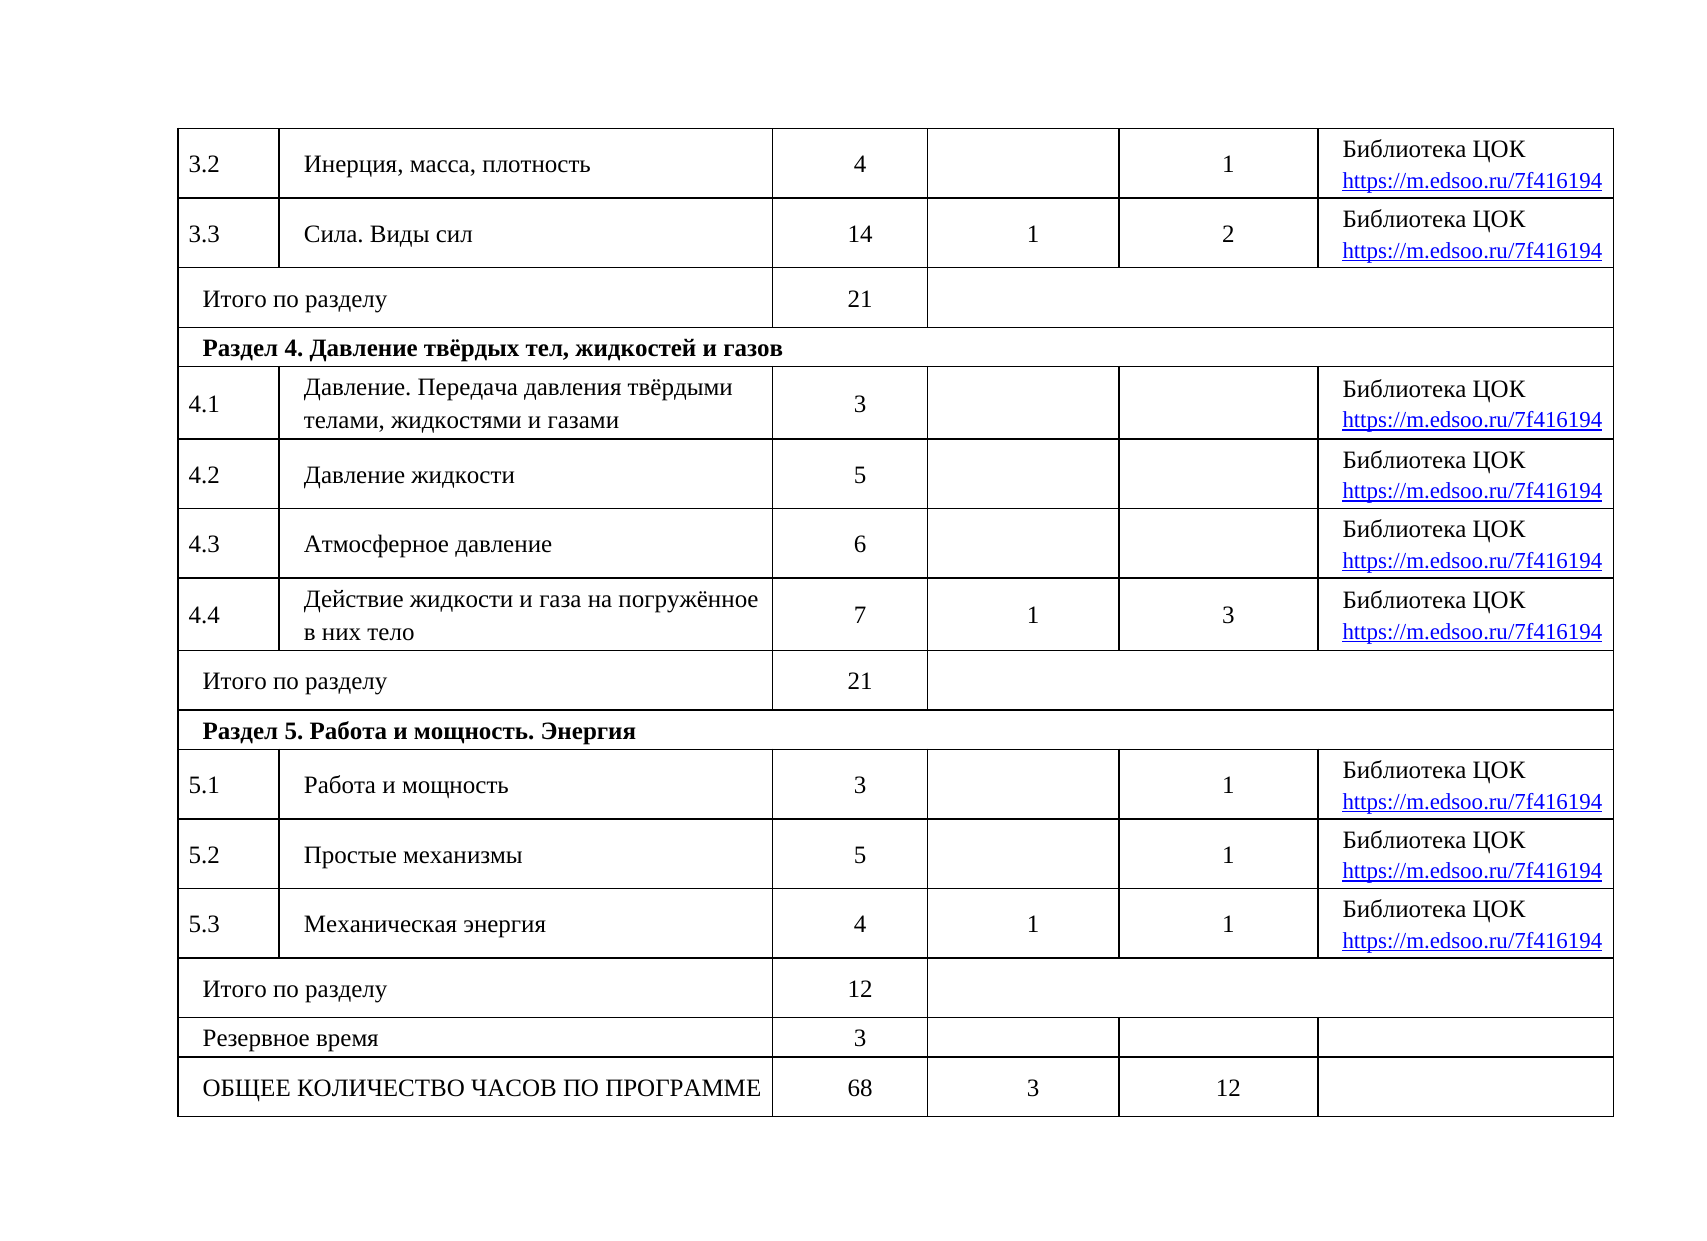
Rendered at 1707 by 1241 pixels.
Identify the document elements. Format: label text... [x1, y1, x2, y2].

table_cell 4.2 [179, 440, 278, 508]
table_cell [928, 268, 1613, 326]
table_cell Библиотека ЦОК https://m.edsoo.ru/7f416194 [1319, 820, 1613, 888]
table_cell Раздел 5. Работа и мощность. Энергия [179, 711, 1613, 748]
table_cell [928, 509, 1118, 577]
table_cell [1319, 1018, 1613, 1056]
table_cell 4.3 [179, 509, 278, 577]
table_cell ОБЩЕЕ КОЛИЧЕСТВО ЧАСОВ ПО ПРОГРАММЕ [179, 1058, 772, 1116]
table_cell [928, 651, 1613, 709]
table_cell 7 [773, 579, 927, 650]
table_cell 68 [773, 1058, 927, 1116]
table_cell [928, 820, 1118, 888]
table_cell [1319, 129, 1613, 197]
table_cell 1 [1120, 820, 1317, 888]
table_cell 5.2 [179, 820, 278, 888]
table_cell 4 [773, 129, 927, 197]
table_cell 5 [773, 440, 927, 508]
table_cell Сила. Виды сил [280, 199, 772, 267]
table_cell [1319, 199, 1613, 267]
table_cell Библиотека ЦОК https://m.edsoo.ru/7f416194 [1319, 579, 1613, 650]
table_cell Инерция, масса, плотность [280, 129, 772, 197]
table_cell [928, 959, 1613, 1017]
table_cell Итого по разделу [179, 268, 772, 326]
table_cell Библиотека ЦОК https://m.edsoo.ru/7f416194 [1319, 367, 1613, 438]
table_cell 3 [1120, 579, 1317, 650]
table_cell 12 [773, 959, 927, 1017]
table_cell [928, 750, 1118, 818]
table_cell 3.2 [179, 129, 278, 197]
table_cell 3 [773, 1018, 927, 1056]
table_cell [1319, 1058, 1613, 1116]
table_cell [928, 440, 1118, 508]
table_cell [928, 129, 1118, 197]
table_cell Итого по разделу [179, 959, 772, 1017]
table_cell Раздел 4. Давление твёрдых тел, жидкостей и газов [179, 328, 1613, 366]
table_cell 2 [1120, 199, 1317, 267]
table_cell 3 [928, 1058, 1118, 1116]
table_cell 1 [1120, 750, 1317, 818]
table_cell Давление. Передача давления твёрдыми телами, жидкостями и газами [280, 367, 772, 438]
table_cell Атмосферное давление [280, 509, 772, 577]
table_cell Механическая энергия [280, 889, 772, 957]
table_cell 6 [773, 509, 927, 577]
table_cell 3 [773, 367, 927, 438]
table_cell 14 [773, 199, 927, 267]
table_cell 3.3 [179, 199, 278, 267]
table_cell 21 [773, 651, 927, 709]
table_cell Работа и мощность [280, 750, 772, 818]
table_cell Библиотека ЦОК https://m.edsoo.ru/7f416194 [1319, 509, 1613, 577]
table_cell 4 [773, 889, 927, 957]
table_cell 1 [1120, 129, 1317, 197]
table_cell 5 [773, 820, 927, 888]
table_cell Простые механизмы [280, 820, 772, 888]
table_cell 4.1 [179, 367, 278, 438]
table_cell [928, 367, 1118, 438]
table_cell [1120, 1018, 1317, 1056]
table_cell Библиотека ЦОК https://m.edsoo.ru/7f416194 [1319, 889, 1613, 957]
table_cell [1120, 440, 1317, 508]
table_cell 1 [928, 579, 1118, 650]
table_cell Давление жидкости [280, 440, 772, 508]
table_cell 1 [1120, 889, 1317, 957]
table_cell Библиотека ЦОК https://m.edsoo.ru/7f416194 [1319, 440, 1613, 508]
table_cell 5.1 [179, 750, 278, 818]
table_cell 21 [773, 268, 927, 326]
table_cell [1120, 509, 1317, 577]
table_cell 1 [928, 889, 1118, 957]
table_cell Итого по разделу [179, 651, 772, 709]
table_cell 5.3 [179, 889, 278, 957]
table_cell Библиотека ЦОК https://m.edsoo.ru/7f416194 [1319, 750, 1613, 818]
table_cell Резервное время [179, 1018, 772, 1056]
table_cell 1 [928, 199, 1118, 267]
table_cell 3 [773, 750, 927, 818]
table_cell [1120, 367, 1317, 438]
table_cell [928, 1018, 1118, 1056]
table_cell 12 [1120, 1058, 1317, 1116]
table_cell Действие жидкости и газа на погружённое в них тело [280, 579, 772, 650]
table_cell 4.4 [179, 579, 278, 650]
